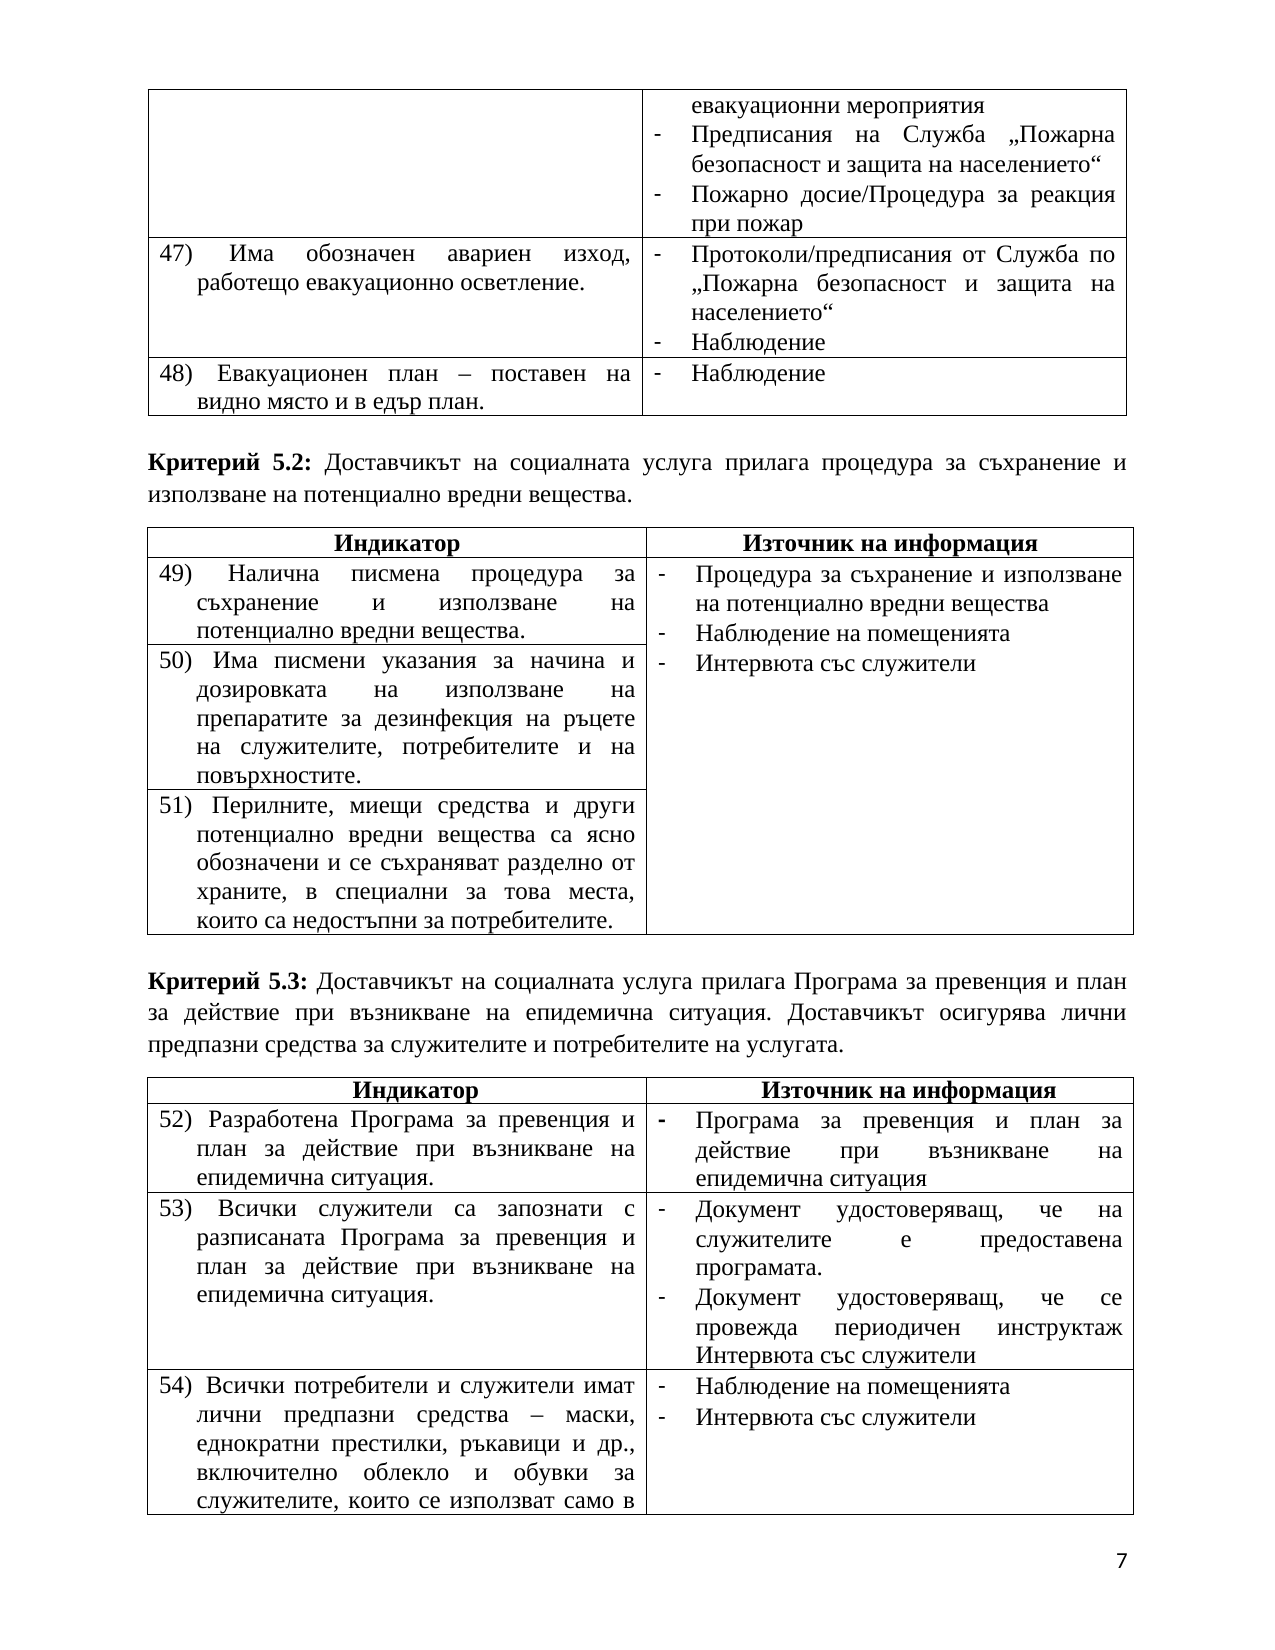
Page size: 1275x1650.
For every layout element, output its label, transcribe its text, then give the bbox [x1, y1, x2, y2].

table_header Източник на информация [647, 1078, 1133, 1103]
table_cell Налична писмена процедура за съхранение и използване на потенциално вредни вещества. [148, 558, 646, 644]
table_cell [149, 90, 642, 237]
text Критерий 5.3: Доставчикът на социалната услуга прилага Програма за превенция и план за действие при възникване на епидемична ситуация. Доставчикът осигурява лични предпазни средства за служителите и потребителите на услугата. [148, 966, 1127, 1058]
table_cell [643, 90, 1126, 237]
table_cell Документ удостоверяващ, че на служителите е предоставена програмата. Документ удостоверяващ, че се провежда периодичен инструктаж Интервюта със служители [647, 1193, 1133, 1369]
table_cell Протоколи/предписания от Служба по „Пожарна безопасност и защита на населението“ Наблюдение [643, 238, 1126, 357]
text Критерий 5.2: Доставчикът на социалната услуга прилага процедура за съхранение и използване на потенциално вредни вещества. [148, 447, 1127, 507]
table_cell Има писмени указания за начина и дозировката на използване на препаратите за дезинфекция на ръцете на служителите, потребителите и на повърхностите. [148, 645, 646, 789]
table_header Индикатор [148, 1078, 646, 1103]
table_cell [647, 1370, 1133, 1514]
table_cell Евакуационен план – поставен на видно място и в едър план. [149, 358, 642, 415]
table_cell Има обозначен авариен изход, работещо евакуационно осветление. [149, 238, 642, 357]
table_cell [148, 1370, 646, 1514]
table_header Източник на информация [647, 528, 1133, 557]
table_cell Процедура за съхранение и използване на потенциално вредни вещества Наблюдение на помещенията Интервюта със служители [647, 558, 1133, 934]
table_cell Разработена Програма за превенция и план за действие при възникване на епидемична ситуация. [148, 1104, 646, 1192]
table_header Индикатор [148, 528, 646, 557]
table_cell Програма за превенция и план за действие при възникване на епидемична ситуация [647, 1104, 1133, 1192]
table_cell Всички служители са запознати с разписаната Програма за превенция и план за действие при възникване на епидемична ситуация. [148, 1193, 646, 1369]
table_cell Наблюдение [643, 358, 1126, 415]
table_cell Перилните, миещи средства и други потенциално вредни вещества са ясно обозначени и се съхраняват разделно от храните, в специални за това места, които са недостъпни за потребителите. [148, 790, 646, 934]
